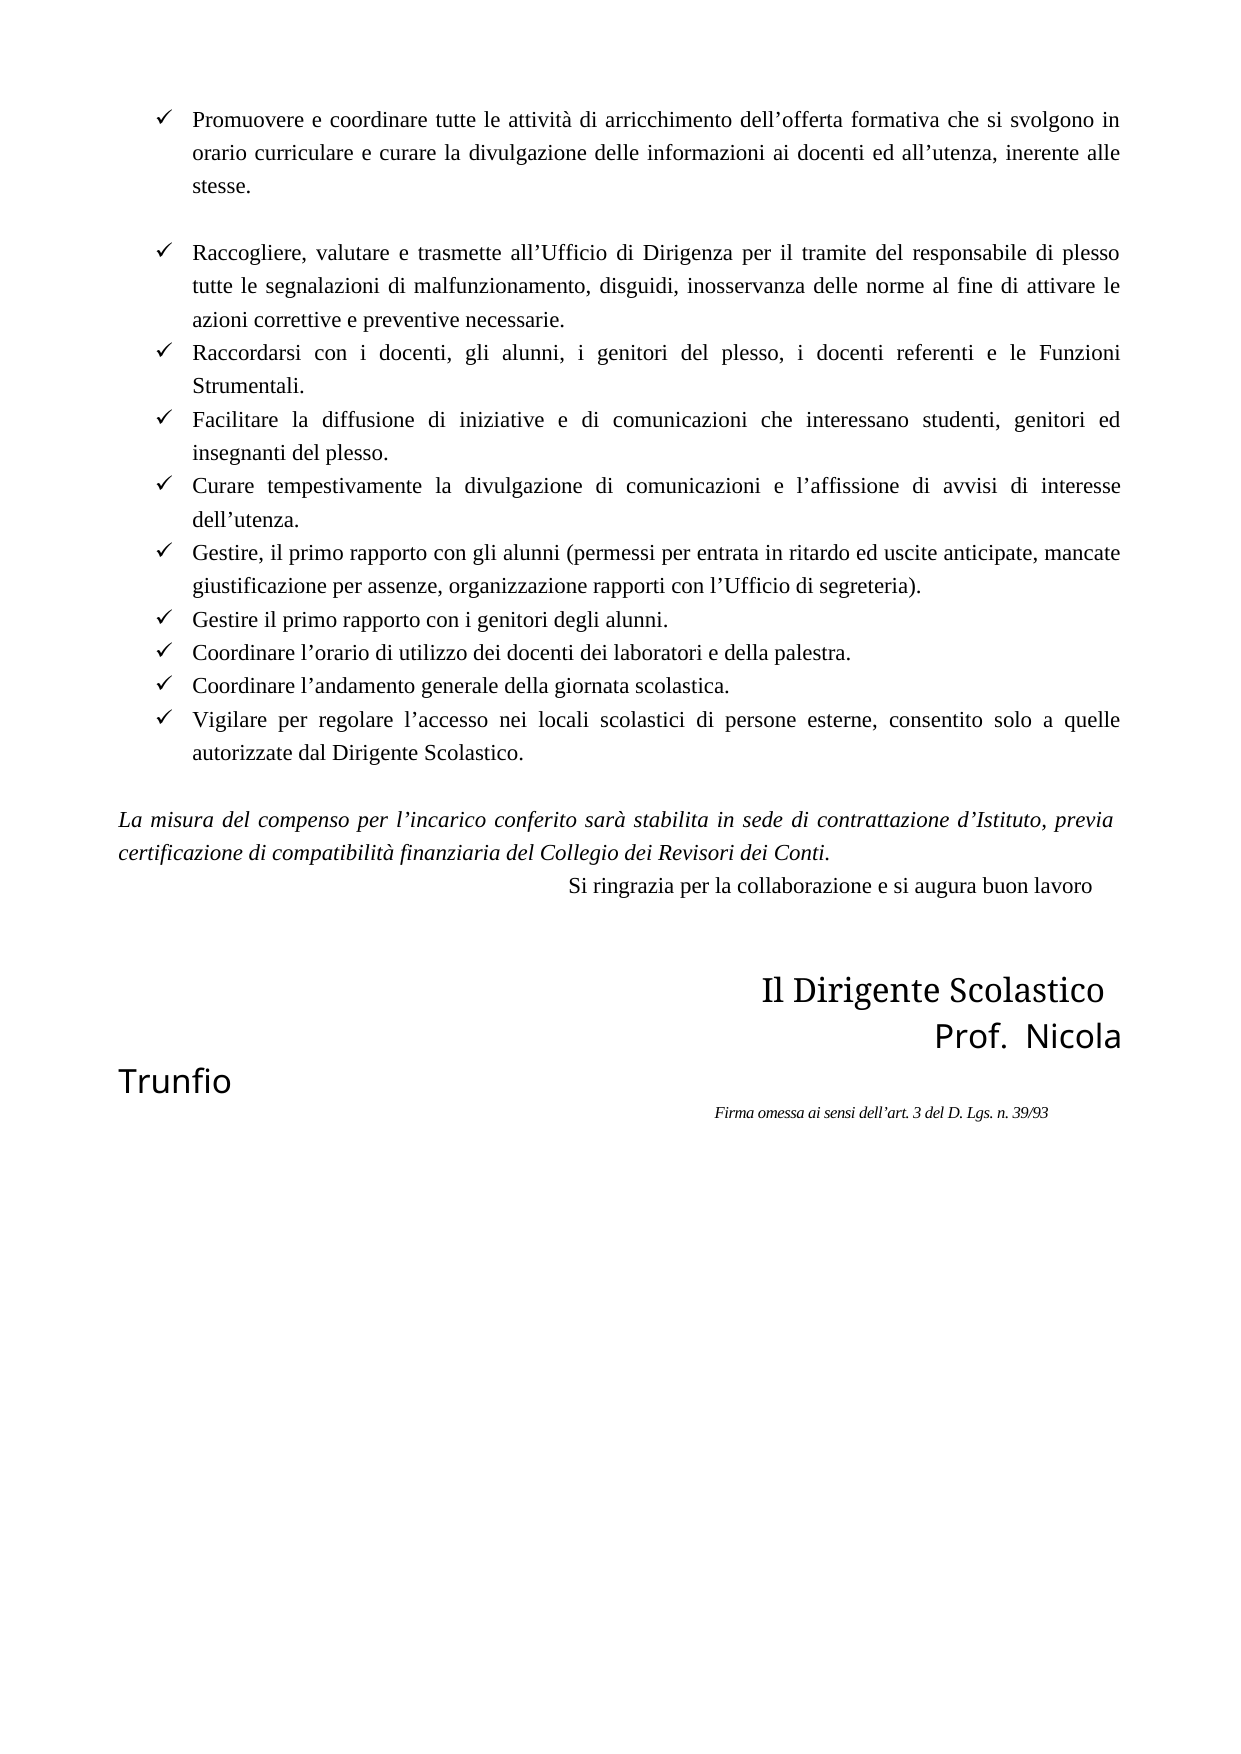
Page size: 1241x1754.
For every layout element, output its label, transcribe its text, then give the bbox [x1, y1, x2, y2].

text La misura del compenso per l’incarico conferito sarà stabilita in sede di contrattazione d’Istituto, previa certificazione di compatibilità finanziaria del Collegio dei Revisori dei Conti. [118, 800, 1115, 867]
list Raccogliere, valutare e trasmette all’Ufficio di Dirigenza per il tramite del responsabile di plesso tutte le segnalazioni di malfunzionamento, disguidi, inosservanza delle norme al fine di attivare le azioni correttive e preventive necessarie. [154, 234, 1122, 334]
text Firma omessa ai sensi dell’art. 3 del D. Lgs. n. 39/93 [118, 1103, 1122, 1122]
list Coordinare l’andamento generale della giornata scolastica. [154, 667, 1122, 700]
list Coordinare l’orario di utilizzo dei docenti dei laboratori e della palestra. [154, 634, 1122, 667]
list Promuovere e coordinare tutte le attività di arricchimento dell’offerta formativa che si svolgono in orario curriculare e curare la divulgazione delle informazioni ai docenti ed all’utenza, inerente alle stesse. [154, 100, 1122, 200]
list Facilitare la diffusione di iniziative e di comunicazioni che interessano studenti, genitori ed insegnanti del plesso. [154, 400, 1122, 467]
list Raccordarsi con i docenti, gli alunni, i genitori del plesso, i docenti referenti e le Funzioni Strumentali. [154, 334, 1122, 400]
text Il Dirigente Scolastico [718, 967, 1122, 1012]
list Gestire, il primo rapporto con gli alunni (permessi per entrata in ritardo ed uscite anticipate, mancate giustificazione per assenze, organizzazione rapporti con l’Ufficio di segreteria). [154, 534, 1122, 600]
text Prof. Nicola Trunfio [118, 1012, 1122, 1103]
list Vigilare per regolare l’accesso nei locali scolastici di persone esterne, consentito solo a quelle autorizzate dal Dirigente Scolastico. [154, 700, 1122, 767]
list Curare tempestivamente la divulgazione di comunicazioni e l’affissione di avvisi di interesse dell’utenza. [154, 467, 1122, 534]
text Si ringrazia per la collaborazione e si augura buon lavoro [118, 867, 1115, 900]
list Gestire il primo rapporto con i genitori degli alunni. [154, 600, 1122, 634]
